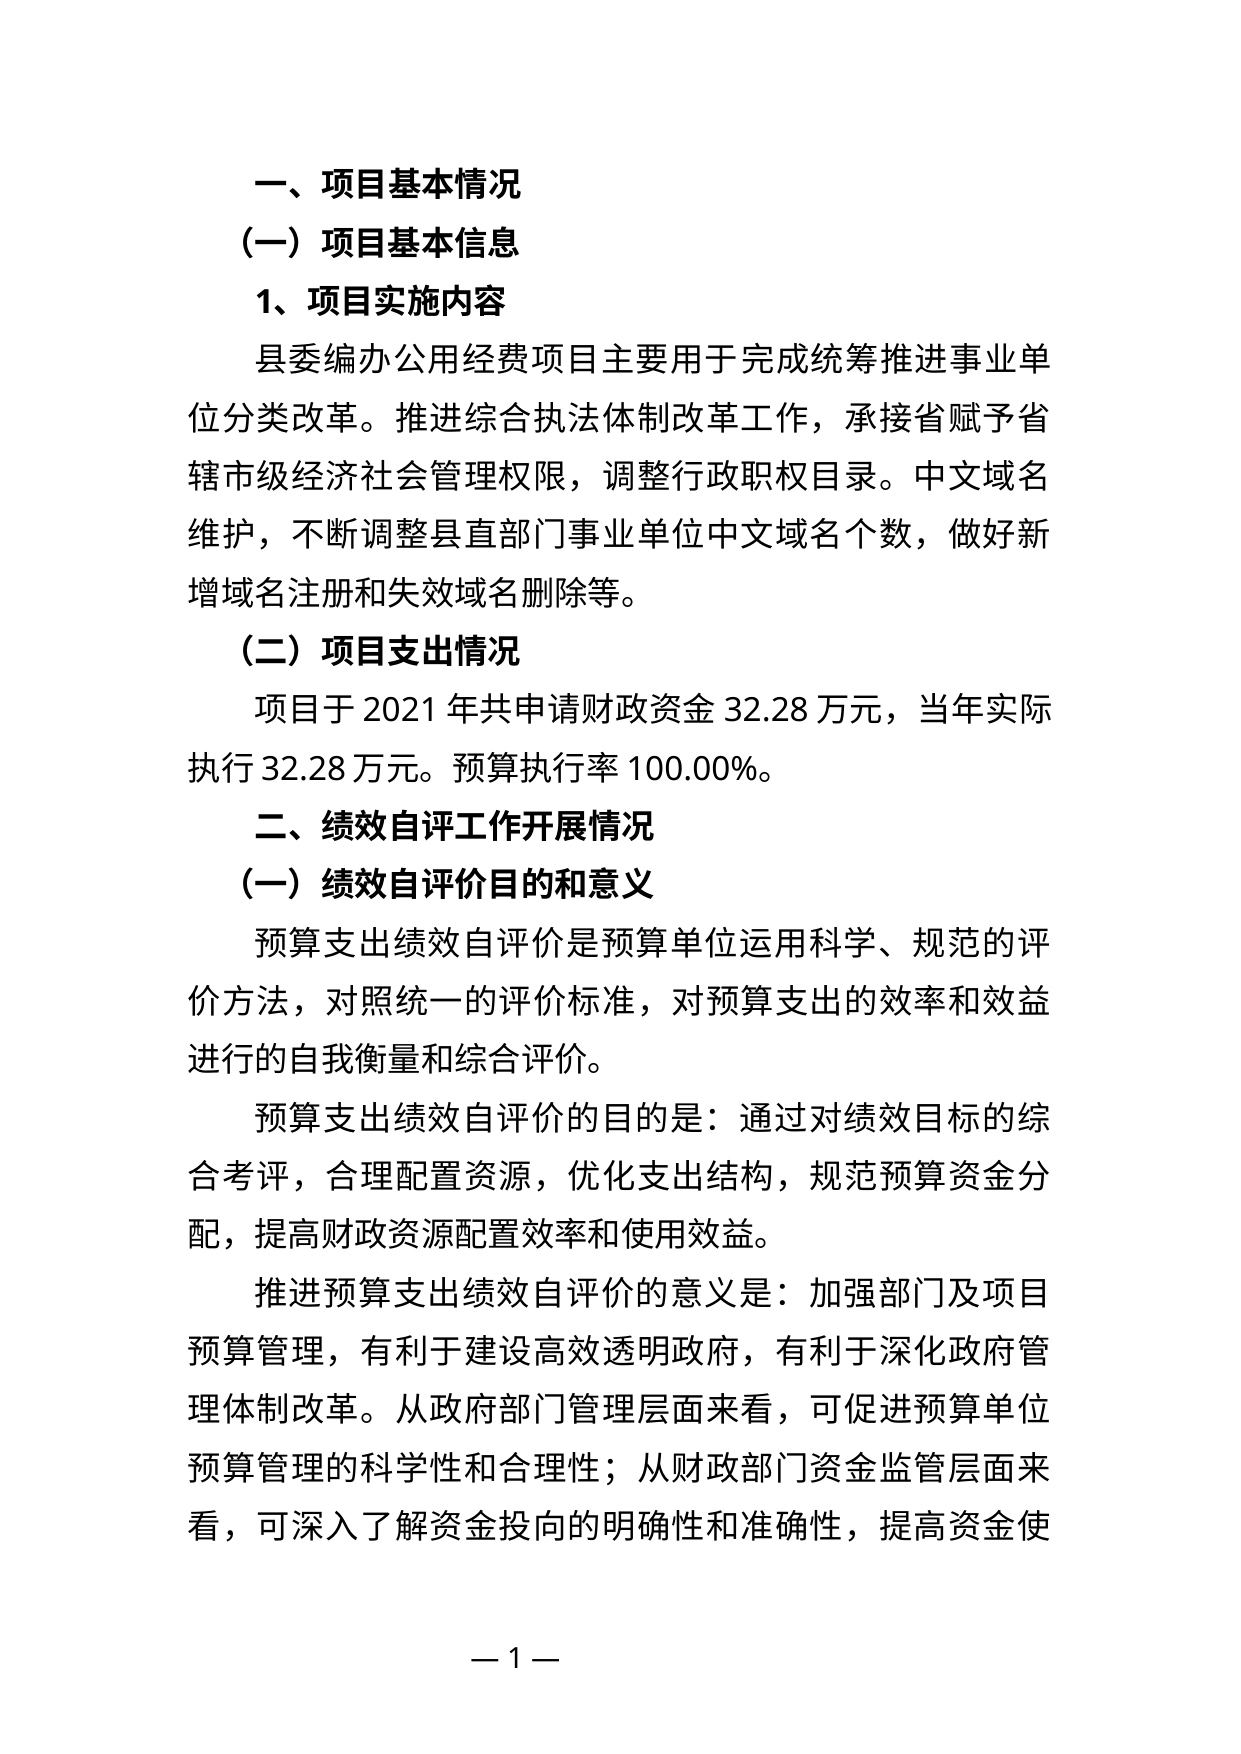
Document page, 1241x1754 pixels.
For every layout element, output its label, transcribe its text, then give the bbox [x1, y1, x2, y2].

text 预算支出绩效自评价是预算单位运用科学、规范的评价方法，对照统一的评价标准，对预算支出的效率和效益进行的自我衡量和综合评价。 [187, 908, 1053, 1083]
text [187, 1258, 1053, 1550]
subtitle （一）项目基本信息 [187, 208, 1053, 267]
subtitle （二）项目支出情况 [187, 617, 1053, 675]
subtitle 一、项目基本情况 [187, 150, 1053, 208]
text 预算支出绩效自评价的目的是：通过对绩效目标的综合考评，合理配置资源，优化支出结构，规范预算资金分配，提高财政资源配置效率和使用效益。 [187, 1083, 1053, 1258]
subtitle 二、绩效自评工作开展情况 [187, 792, 1053, 850]
subtitle 1、项目实施内容 [187, 267, 1053, 325]
subtitle （一）绩效自评价目的和意义 [187, 850, 1053, 908]
text 项目于2021年共申请财政资金32.28万元，当年实际执行32.28万元。预算执行率100.00%。 [187, 675, 1053, 792]
text 县委编办公用经费项目主要用于完成统筹推进事业单位分类改革。推进综合执法体制改革工作，承接省赋予省辖市级经济社会管理权限，调整行政职权目录。中文域名维护，不断调整县直部门事业单位中文域名个数，做好新增域名注册和失效域名删除等。 [187, 325, 1053, 617]
